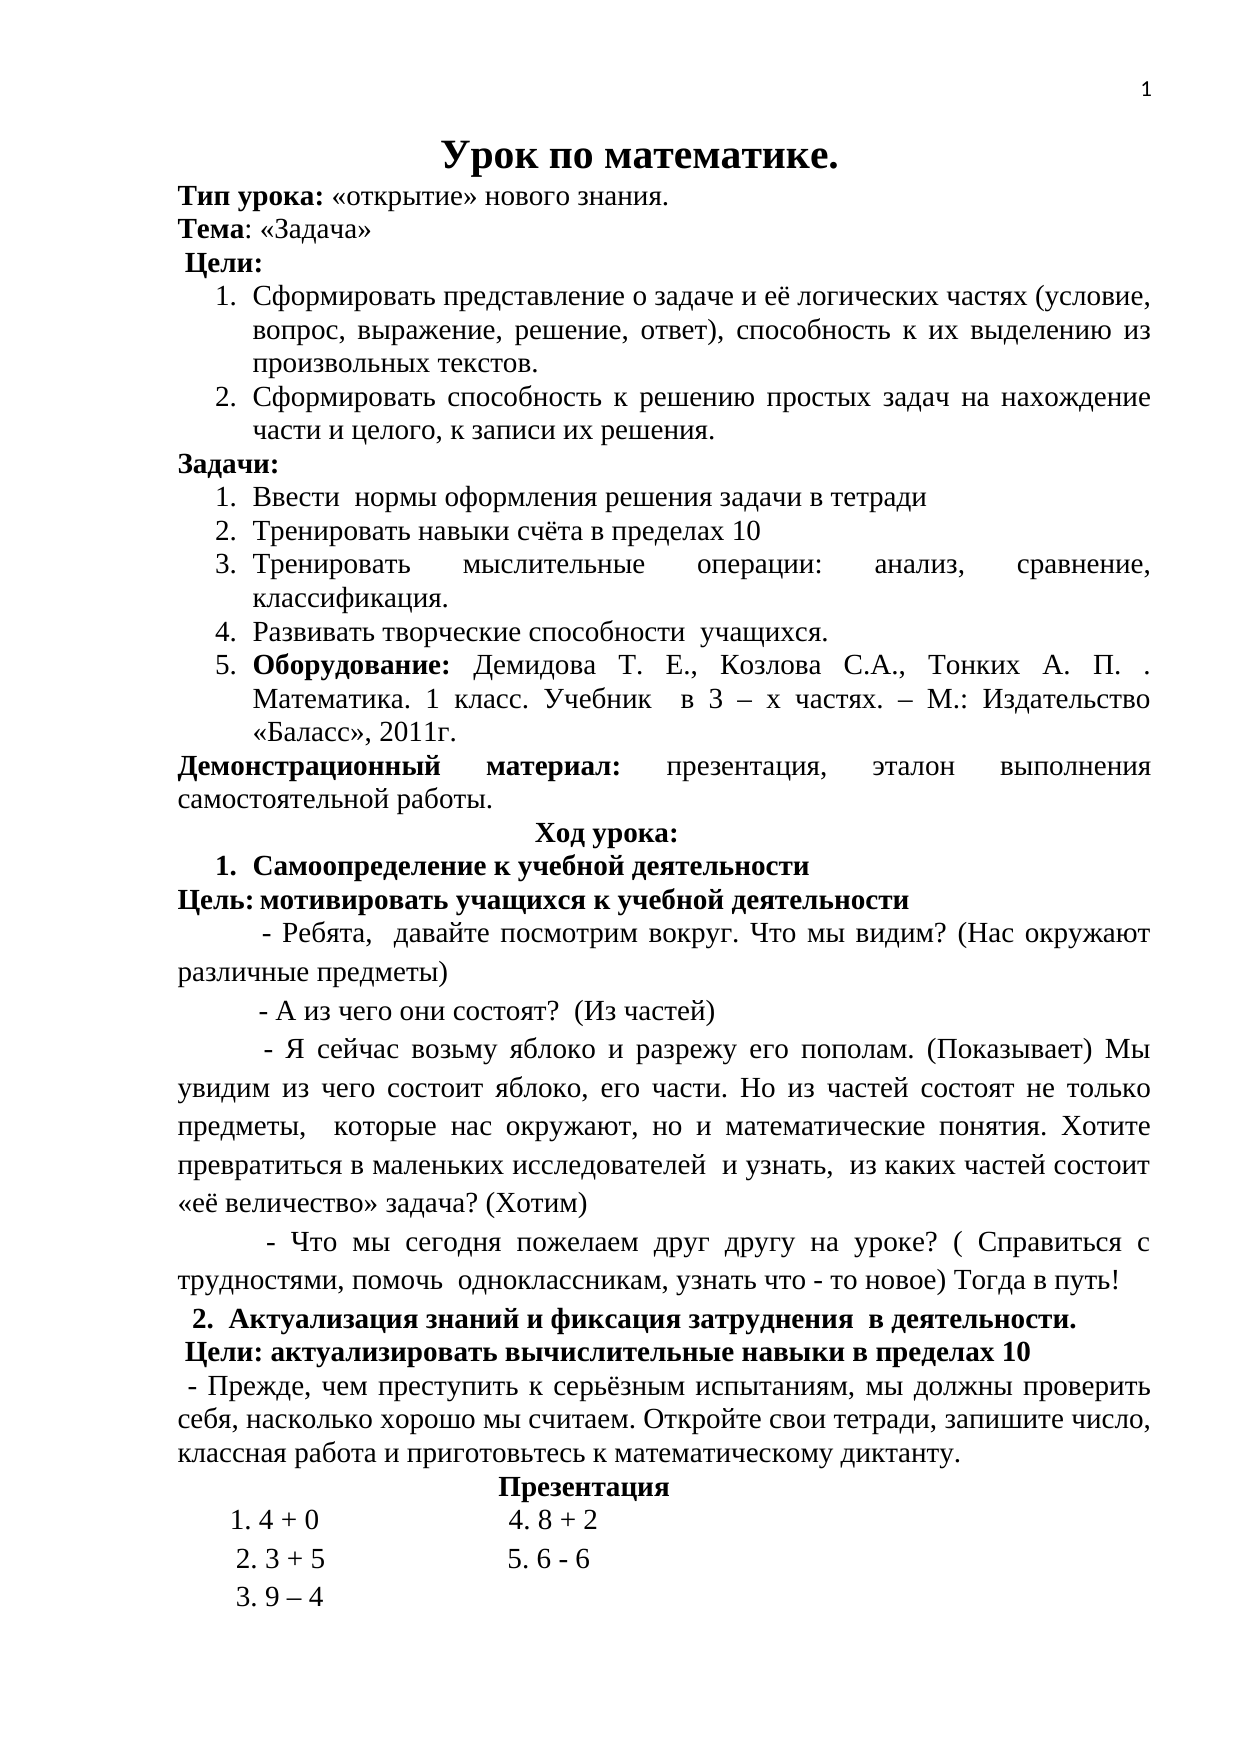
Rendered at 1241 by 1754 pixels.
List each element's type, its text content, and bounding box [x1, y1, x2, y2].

list Тренировать навыки счёта в пределах 10 [215, 513, 1152, 547]
text Цели: актуализировать вычислительные навыки в пределах 10 [177, 1334, 1152, 1368]
text Демонстрационный материал: презентация, эталон выполнения самостоятельной работы. [177, 748, 1152, 815]
text Урок по математике. [177, 130, 1152, 178]
text Цели: [177, 245, 1152, 278]
list Самоопределение к учебной деятельности [215, 848, 1152, 882]
list Развивать творческие способности учащихся. [215, 614, 1152, 647]
list Ввести нормы оформления решения задачи в тетради [215, 479, 1152, 513]
text - А из чего они состоят? (Из частей) [177, 993, 1152, 1026]
text Ход урока: [177, 815, 1152, 848]
text - Прежде, чем преступить к серьёзным испытаниям, мы должны проверить себя, насколько хорошо мы считаем. Откройте свои тетради, запишите число, классная работа и приготовьтесь к математическому диктанту. [177, 1368, 1152, 1469]
text - Что мы сегодня пожелаем друг другу на уроке? ( Справиться с трудностями, помочь одноклассникам, узнать что - то новое) Тогда в путь! [177, 1224, 1152, 1296]
text Тема: «Задача» [177, 211, 1152, 245]
list Оборудование: Демидова Т. Е., Козлова С.А., Тонких А. П. . Математика. 1 класс. Учебник в 3 – х частях. – М.: Издательство «Баласс», 2011г. [215, 647, 1152, 748]
text 2. 3 + 5 5. 6 - 6 [177, 1541, 1152, 1574]
text 1. 4 + 0 4. 8 + 2 [229, 1502, 1152, 1536]
list Сформировать представление о задаче и её логических частях (условие, вопрос, выражение, решение, ответ), способность к их выделению из произвольных текстов. [215, 278, 1152, 379]
text - Ребята, давайте посмотрим вокруг. Что мы видим? (Нас окружают различные предметы) [177, 916, 1152, 988]
list Тренировать мыслительные операции: анализ, сравнение, классификация. [215, 547, 1152, 614]
text Тип урока: «открытие» нового знания. [177, 178, 1152, 211]
text Цель: мотивировать учащихся к учебной деятельности [177, 882, 1152, 916]
list Сформировать способность к решению простых задач на нахождение части и целого, к записи их решения. [215, 379, 1152, 446]
text 2. Актуализация знаний и фиксация затруднения в деятельности. [177, 1301, 1152, 1334]
text 3. 9 – 4 [177, 1579, 1152, 1613]
text - Я сейчас возьму яблоко и разрежу его пополам. (Показывает) Мы увидим из чего состоит яблоко, его части. Но из частей состоят не только предметы, которые нас окружают, но и математические понятия. Хотите превратиться в маленьких исследователей и узнать, из каких частей состоит «её величество» задача? (Хотим) [177, 1031, 1152, 1219]
text Задачи: [177, 446, 1152, 479]
text Презентация [177, 1469, 1152, 1502]
